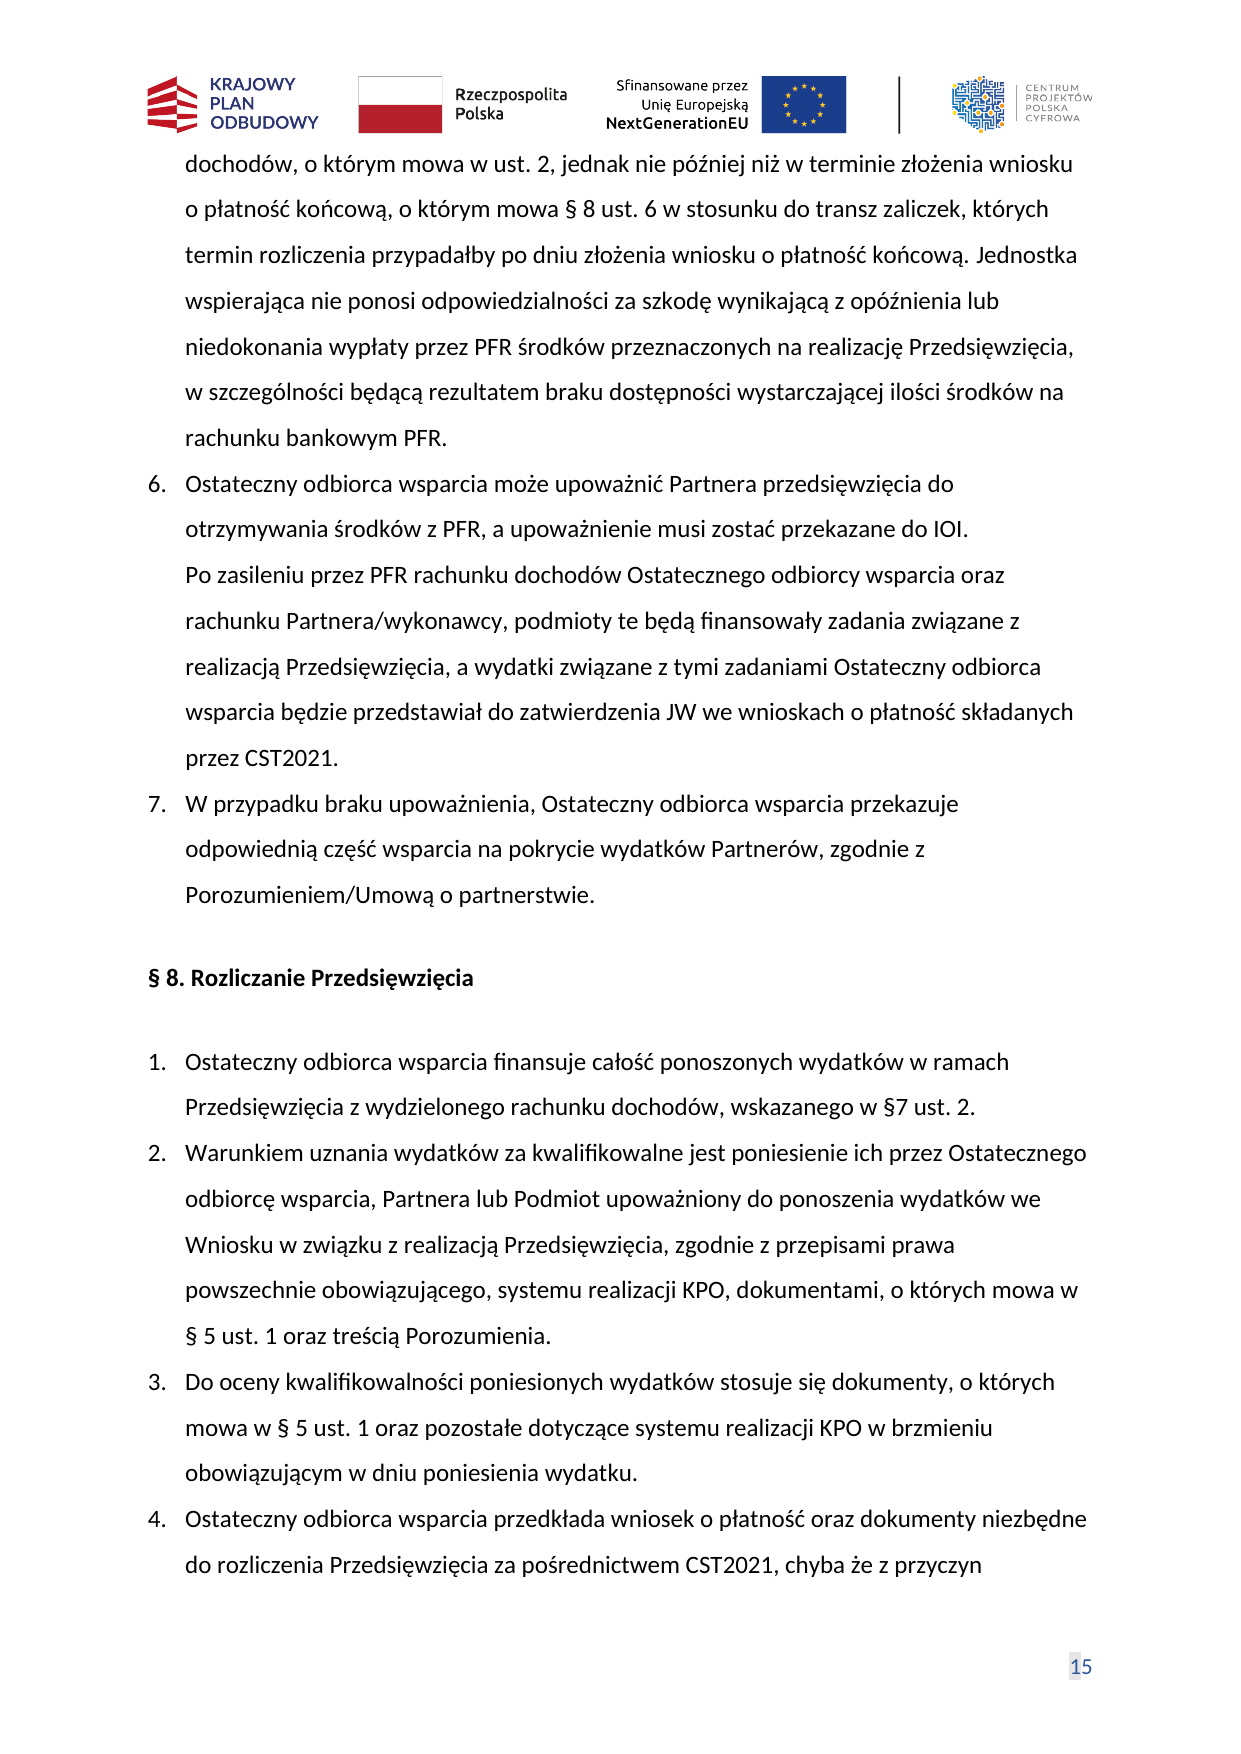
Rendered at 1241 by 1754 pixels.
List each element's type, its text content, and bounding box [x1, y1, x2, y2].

list W przypadku braku upoważnienia, Ostateczny odbiorca wsparcia przekazuje odpowiednią część wsparcia na pokrycie wydatków Partnerów, zgodnie z Porozumieniem/Umową o partnerstwie. [148, 788, 1092, 910]
list Ostateczny odbiorca wsparcia finansuje całość ponoszonych wydatków w ramach Przedsięwzięcia z wydzielonego rachunku dochodów, wskazanego w §7 ust. 2. [148, 1046, 1092, 1122]
picture [147, 76, 1093, 134]
list Warunkiem uznania wydatków za kwalifikowalne jest poniesienie ich przez Ostatecznego odbiorcę wsparcia, Partnera lub Podmiot upoważniony do ponoszenia wydatków we Wniosku w związku z realizacją Przedsięwzięcia, zgodnie z przepisami prawa powszechnie obowiązującego, systemu realizacji KPO, dokumentami, o których mowa w § 5 ust. 1 oraz treścią Porozumienia. [148, 1137, 1092, 1351]
list Ostateczny odbiorca wsparcia może upoważnić Partnera przedsięwzięcia do otrzymywania środków z PFR, a upoważnienie musi zostać przekazane do IOI. [148, 468, 1092, 544]
list Po zasileniu przez PFR rachunku dochodów Ostatecznego odbiorcy wsparcia oraz rachunku Partnera/wykonawcy, podmioty te będą finansowały zadania związane z realizacją Przedsięwzięcia, a wydatki związane z tymi zadaniami Ostateczny odbiorca wsparcia będzie przedstawiał do zatwierdzenia JW we wnioskach o płatność składanych przez CST2021. [185, 559, 1092, 773]
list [148, 1503, 1092, 1579]
list Do oceny kwalifikowalności poniesionych wydatków stosuje się dokumenty, o których mowa w § 5 ust. 1 oraz pozostałe dotyczące systemu realizacji KPO w brzmieniu obowiązującym w dniu poniesienia wydatku. [148, 1366, 1092, 1488]
subtitle § 8. Rozliczanie Przedsięwzięcia [148, 963, 1092, 993]
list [148, 148, 1092, 453]
